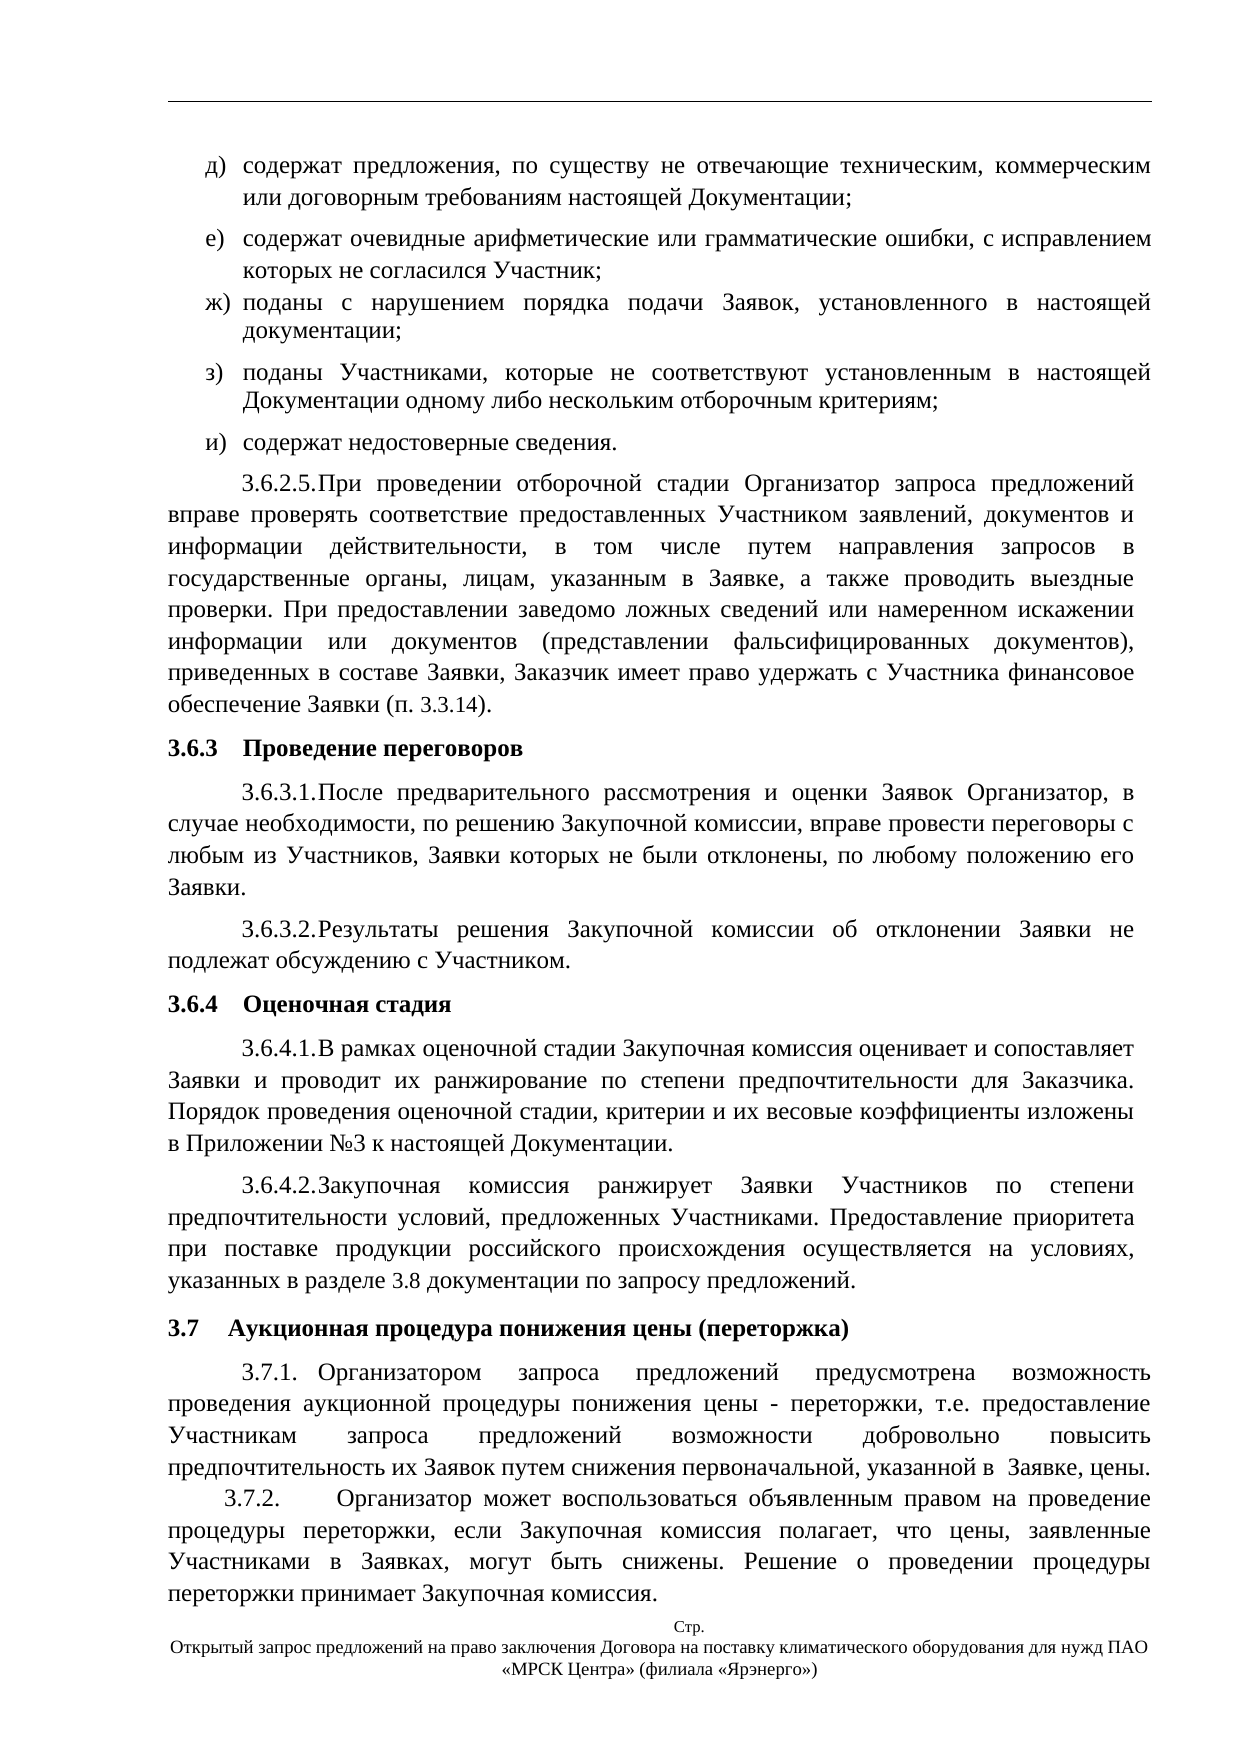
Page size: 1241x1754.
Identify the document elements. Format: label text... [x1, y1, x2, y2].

list При проведении отборочной стадии Организатор запроса предложений вправе проверять соответствие предоставленных Участником заявлений, документов и информации действительности, в том числе путем направления запросов в государственные органы, лицам, указанным в Заявке, а также проводить выездные проверки. При предоставлении заведомо ложных сведений или намеренном искажении информации или документов (представлении фальсифицированных документов), приведенных в составе Заявки, Заказчик имеет право удержать с Участника финансовое обеспечение Заявки (п. 3.3.14). [168, 468, 1135, 718]
list поданы с нарушением порядка подачи Заявок, установленного в настоящей документации; [205, 287, 1152, 344]
list Организатор может воспользоваться объявленным правом на проведение процедуры переторжки, если Закупочная комиссия полагает, что цены, заявленные Участниками в Заявках, могут быть снижены. Решение о проведении процедуры переторжки принимает Закупочная комиссия. [168, 1483, 1152, 1607]
list содержат предложения, по существу не отвечающие техническим, коммерческим или договорным требованиям настоящей Документации; [205, 150, 1152, 210]
list содержат недостоверные сведения. [205, 427, 1152, 455]
list Организатором запроса предложений предусмотрена возможность проведения аукционной процедуры понижения цены - переторжки, т.е. предоставление Участникам запроса предложений возможности добровольно повысить предпочтительность их Заявок путем снижения первоначальной, указанной в Заявке, цены. [168, 1357, 1152, 1480]
subtitle Оценочная стадия [168, 989, 1152, 1018]
list содержат очевидные арифметические или грамматические ошибки, с исправлением которых не согласился Участник; [205, 223, 1152, 284]
list поданы Участниками, которые не соответствуют установленным в настоящей Документации одному либо нескольким отборочным критериям; [205, 357, 1152, 414]
list После предварительного рассмотрения и оценки Заявок Организатор, в случае необходимости, по решению Закупочной комиссии, вправе провести переговоры с любым из Участников, Заявки которых не были отклонены, по любому положению его Заявки. [168, 777, 1135, 900]
subtitle Проведение переговоров [168, 733, 1152, 762]
subtitle Аукционная процедура понижения цены (переторжка) [168, 1313, 1152, 1342]
list Результаты решения Закупочной комиссии об отклонении Заявки не подлежат обсуждению с Участником. [168, 914, 1135, 974]
list В рамках оценочной стадии Закупочная комиссия оценивает и сопоставляет Заявки и проводит их ранжирование по степени предпочтительности для Заказчика. Порядок проведения оценочной стадии, критерии и их весовые коэффициенты изложены в Приложении №3 к настоящей Документации. [168, 1033, 1135, 1157]
list Закупочная комиссия ранжирует Заявки Участников по степени предпочтительности условий, предложенных Участниками. Предоставление приоритета при поставке продукции российского происхождения осуществляется на условиях, указанных в разделе 3.8 документации по запросу предложений. [168, 1170, 1135, 1293]
